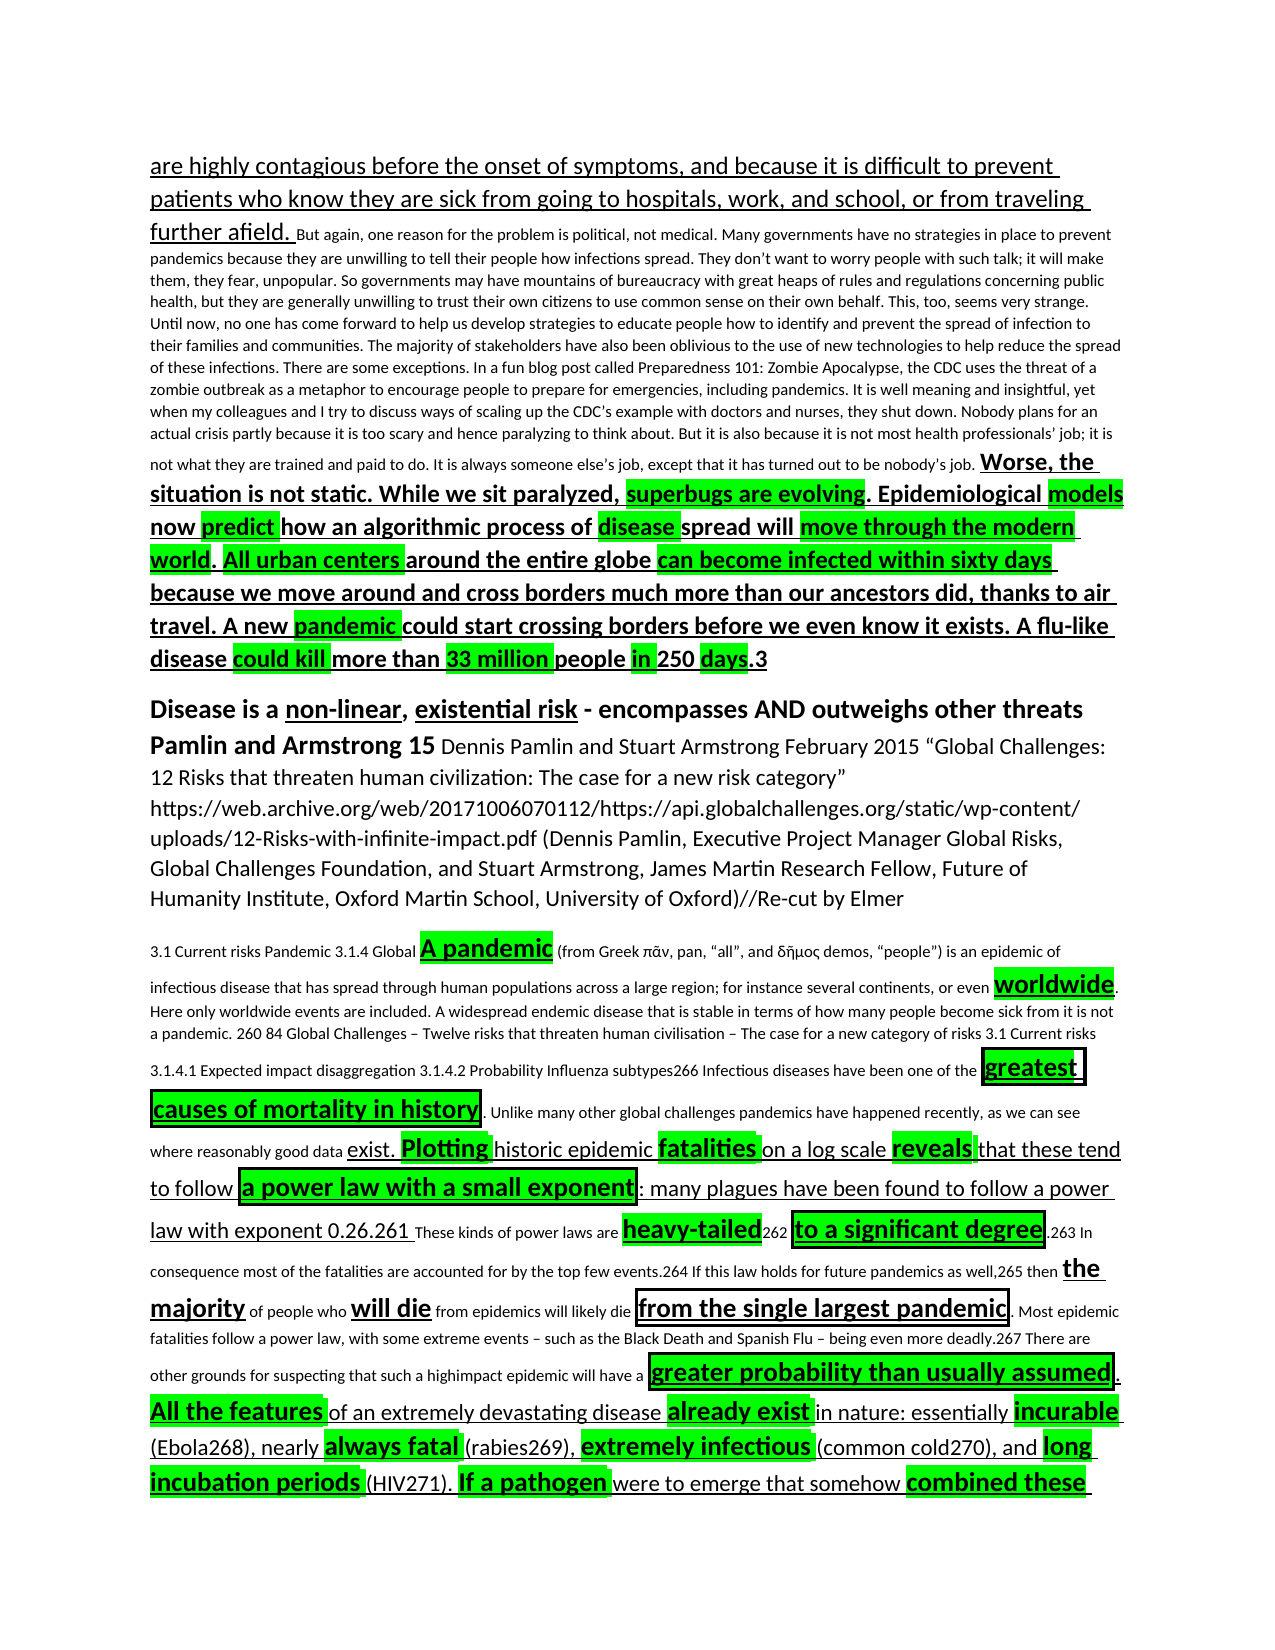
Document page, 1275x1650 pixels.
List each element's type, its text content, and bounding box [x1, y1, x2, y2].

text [150, 150, 1125, 674]
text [150, 931, 1125, 1498]
subtitle Disease is a non-linear, existential risk - encompasses AND outweighs other threats [150, 693, 1125, 726]
text Pamlin and Armstrong 15 Dennis Pamlin and Stuart Armstrong February 2015 “Global Challenges: 12 Risks that threaten human civilization: The case for a new risk category” https://web.archive.org/web/20171006070112/https://api.globalchallenges.org/static/wp-content/uploads/12-Risks-with-infinite-impact.pdf (Dennis Pamlin, Executive Project Manager Global Risks, Global Challenges Foundation, and Stuart Armstrong, James Martin Research Fellow, Future of Humanity Institute, Oxford Martin School, University of Oxford)//Re-cut by Elmer [150, 728, 1125, 912]
